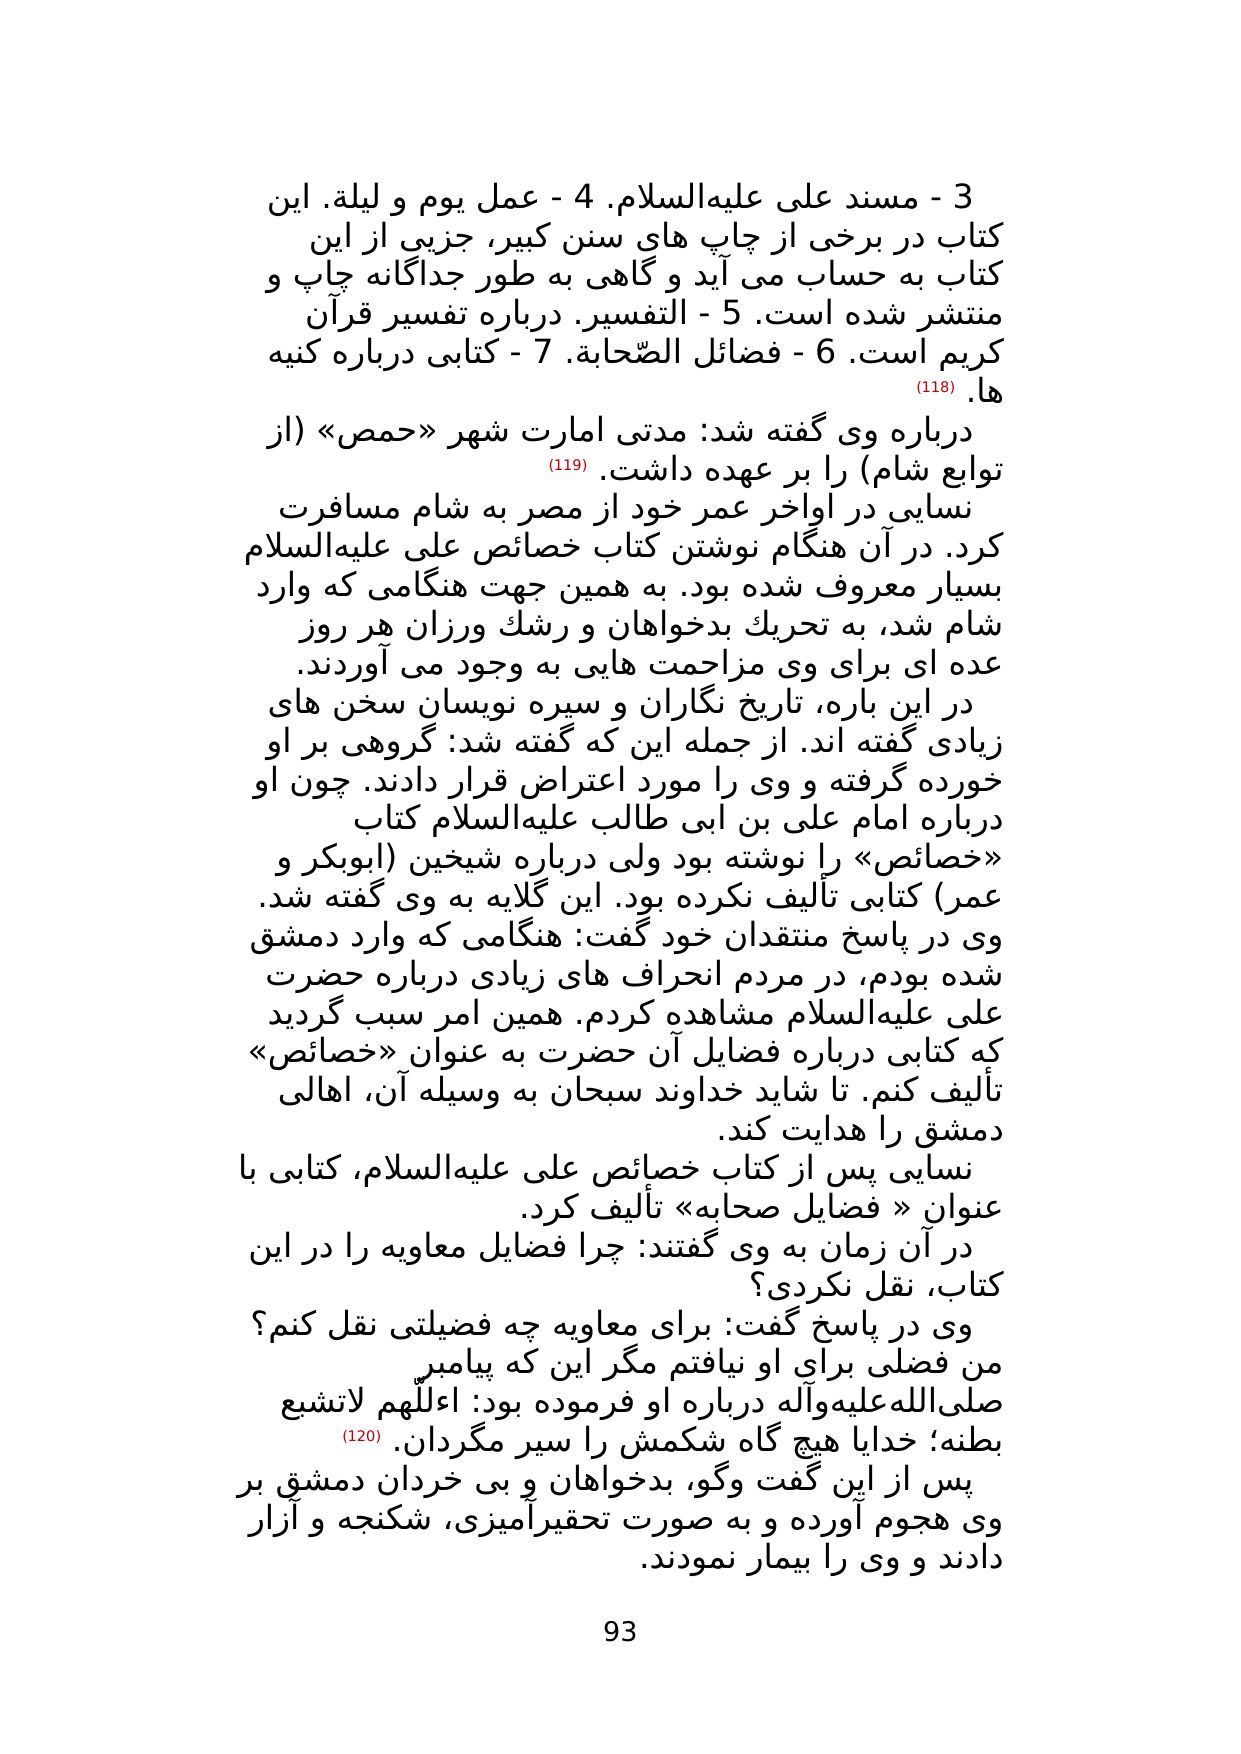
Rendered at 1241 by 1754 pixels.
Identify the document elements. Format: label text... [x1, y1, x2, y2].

text پس از اين گفت وگو، بدخواهان و بى خردان دمشق بر وى هجوم آورده و به صورت تحقيرآميزى، شكنجه و آزار دادند و وى را بيمار نمودند. [236, 1459, 1004, 1576]
text در اين باره، تاريخ ‌نگاران و سيره نويسان سخن هاى زيادى گفته اند. از جمله اين كه گفته شد: گروهى بر او خورده گرفته و وى را مورد اعتراض قرار دادند. چون او درباره امام على بن ابى طالب عليه‌السلام كتاب «خصائص» را نوشته بود ولى درباره شيخين (ابوبكر و عمر) كتابى تألیف نكرده بود. اين گلايه به وى گفته شد. وى در پاسخ منتقدان خود گفت: هنگامى كه وارد دمشق شده بودم، در مردم انحراف هاى زيادى درباره حضرت على عليه‌السلام مشاهده كردم. همين امر سبب گرديد كه كتابى درباره فضايل آن حضرت به عنوان «خصائص» تألیف كنم. تا شايد خداوند سبحان به وسيله آن، اهالى دمشق را هدايت كند. [236, 682, 1004, 1148]
text وى در پاسخ گفت: براى معاويه چه فضيلتى نقل كنم؟ من فضلى براى او نيافتم مگر اين كه پيامبر صلى‌الله‌عليه‌وآله درباره او فرموده بود: اءللّهم لاتشبع بطنه؛ خدايا هيچ گاه شكمش را سير مگردان. (120) [236, 1304, 1004, 1459]
text نسايى پس از كتاب خصائص على عليه‌السلام، كتابى با عنوان « فضايل صحابه» تألیف كرد. [236, 1148, 1004, 1226]
text در آن زمان به وى گفتند: چرا فضايل معاويه را در اين كتاب، نقل نكردى؟ [236, 1226, 1004, 1304]
text نسايى در اواخر عمر خود از مصر به شام مسافرت كرد. در آن هنگام نوشتن كتاب خصائص على عليه‌السلام بسيار معروف شده بود. به همين جهت هنگامى كه وارد شام شد، به تحريك بدخواهان و رشك ورزان هر روز عده اى براى وى مزاحمت هايى به وجود مى آوردند. [236, 488, 1004, 682]
text درباره وى گفته شد: مدتى امارت شهر «حمص» (از توابع شام) را بر عهده داشت. (119) [236, 410, 1004, 488]
text 3 - مسند على عليه‌السلام. 4 - عمل يوم و ليلة. اين كتاب در برخى از چاپ هاى سنن كبير، جزيى از اين كتاب به حساب مى آيد و گاهى به طور جداگانه چاپ و منتشر شده است. 5 - التفسير. درباره تفسير قرآن كريم است. 6 - فضائل الصّحابة. 7 - كتابى درباره كنيه ها. (118) [236, 177, 1004, 410]
